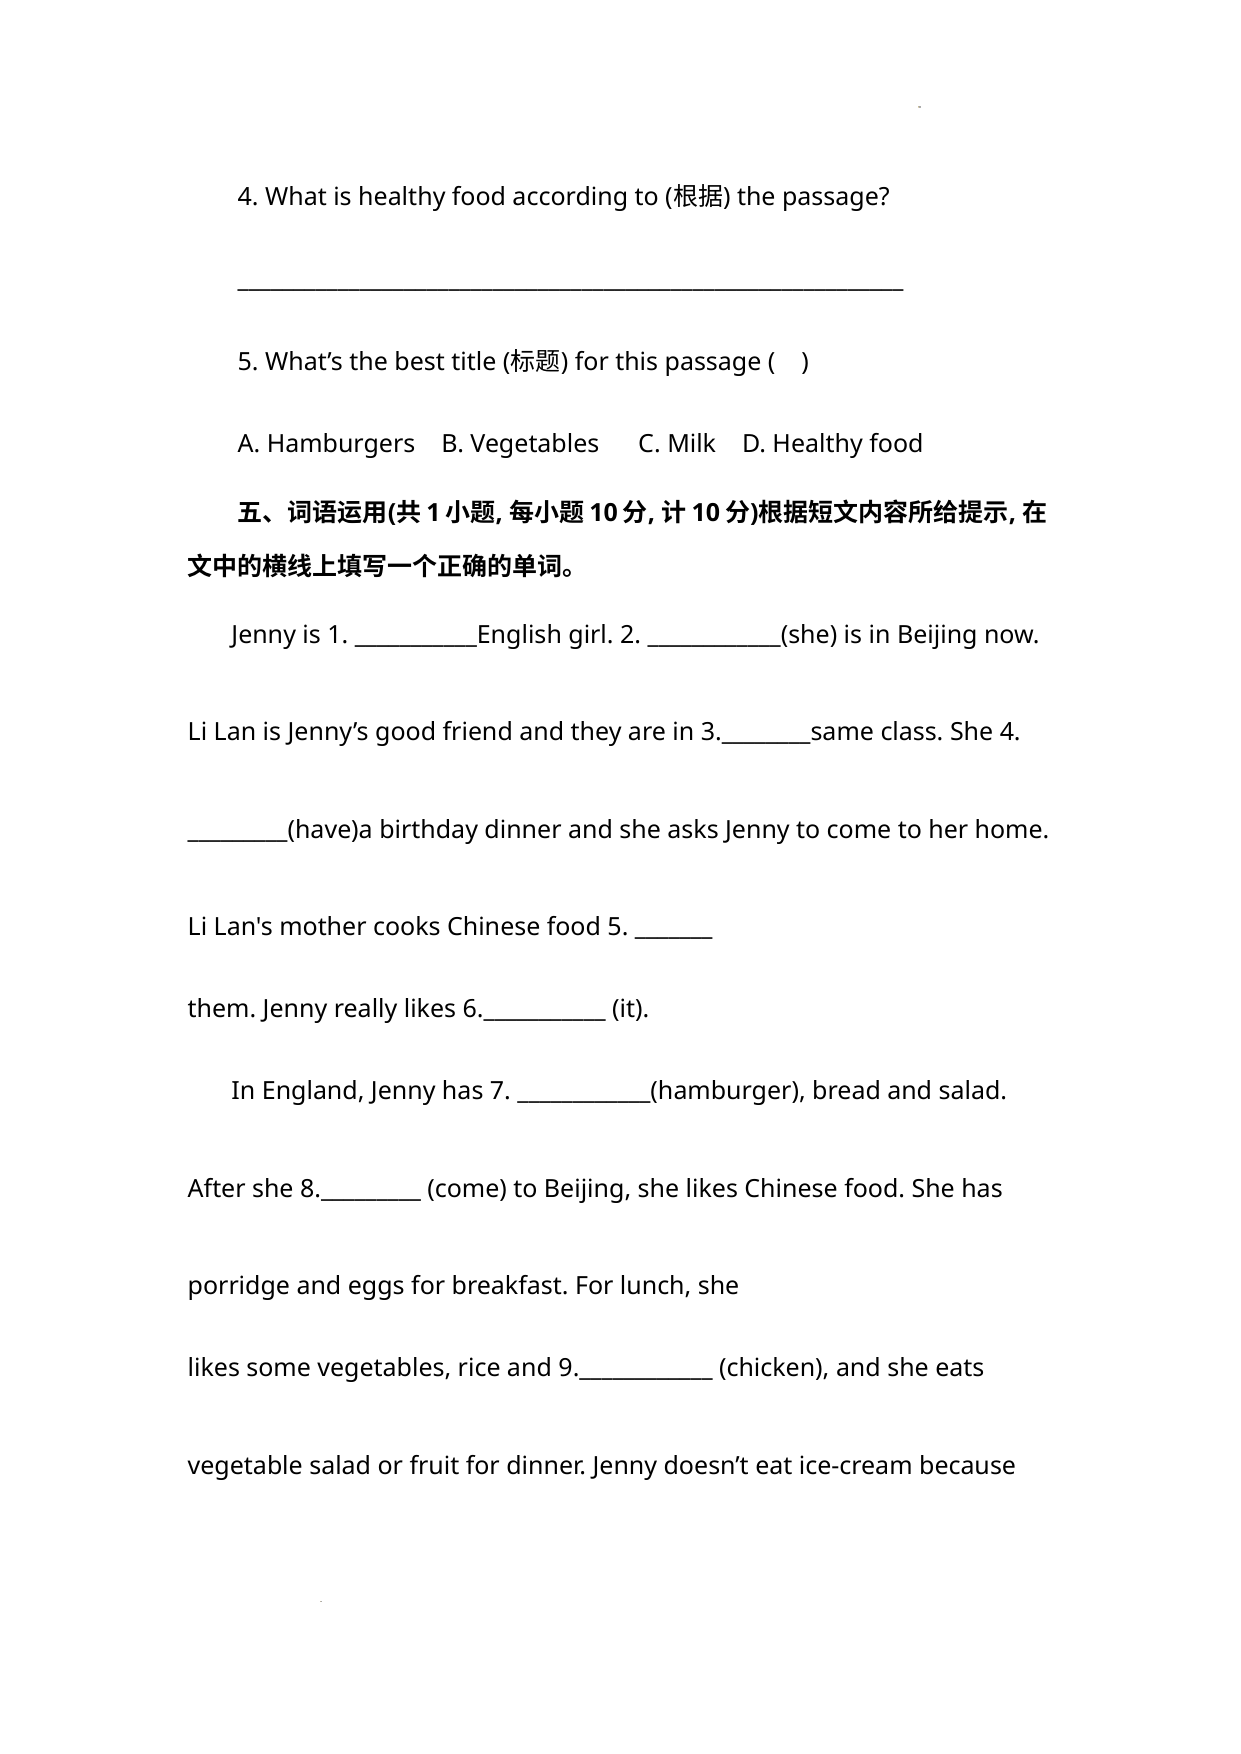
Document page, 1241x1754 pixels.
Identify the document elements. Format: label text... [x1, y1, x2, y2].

text In England, Jenny has 7. ____________(hamburger), bread and salad. After she 8._________ (come) to Beijing, she likes Chinese food. She has porridge and eggs for breakfast. For lunch, she [187, 1057, 1053, 1317]
text them. Jenny really likes 6.___________ (it). [187, 975, 1053, 1040]
text 4. What is healthy food according to (根据) the passage? [187, 162, 1053, 227]
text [187, 1334, 1053, 1497]
text A. Hamburgers B. Vegetables C. Milk D. Healthy food [187, 410, 1053, 475]
text 五、词语运用(共1小题, 每小题10分, 计10分)根据短文内容所给提示, 在文中的横线上填写一个正确的单词。 [187, 492, 1053, 583]
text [187, 245, 1053, 310]
text 5. What’s the best title (标题) for this passage ( ) [187, 327, 1053, 392]
text Jenny is 1. ___________English girl. 2. ____________(she) is in Beijing now. Li Lan is Jenny’s good friend and they are in 3.________same class. She 4. _________(have)a birthday dinner and she asks Jenny to come to her home. Li Lan's mother cooks Chinese food 5. _______ [187, 601, 1053, 958]
